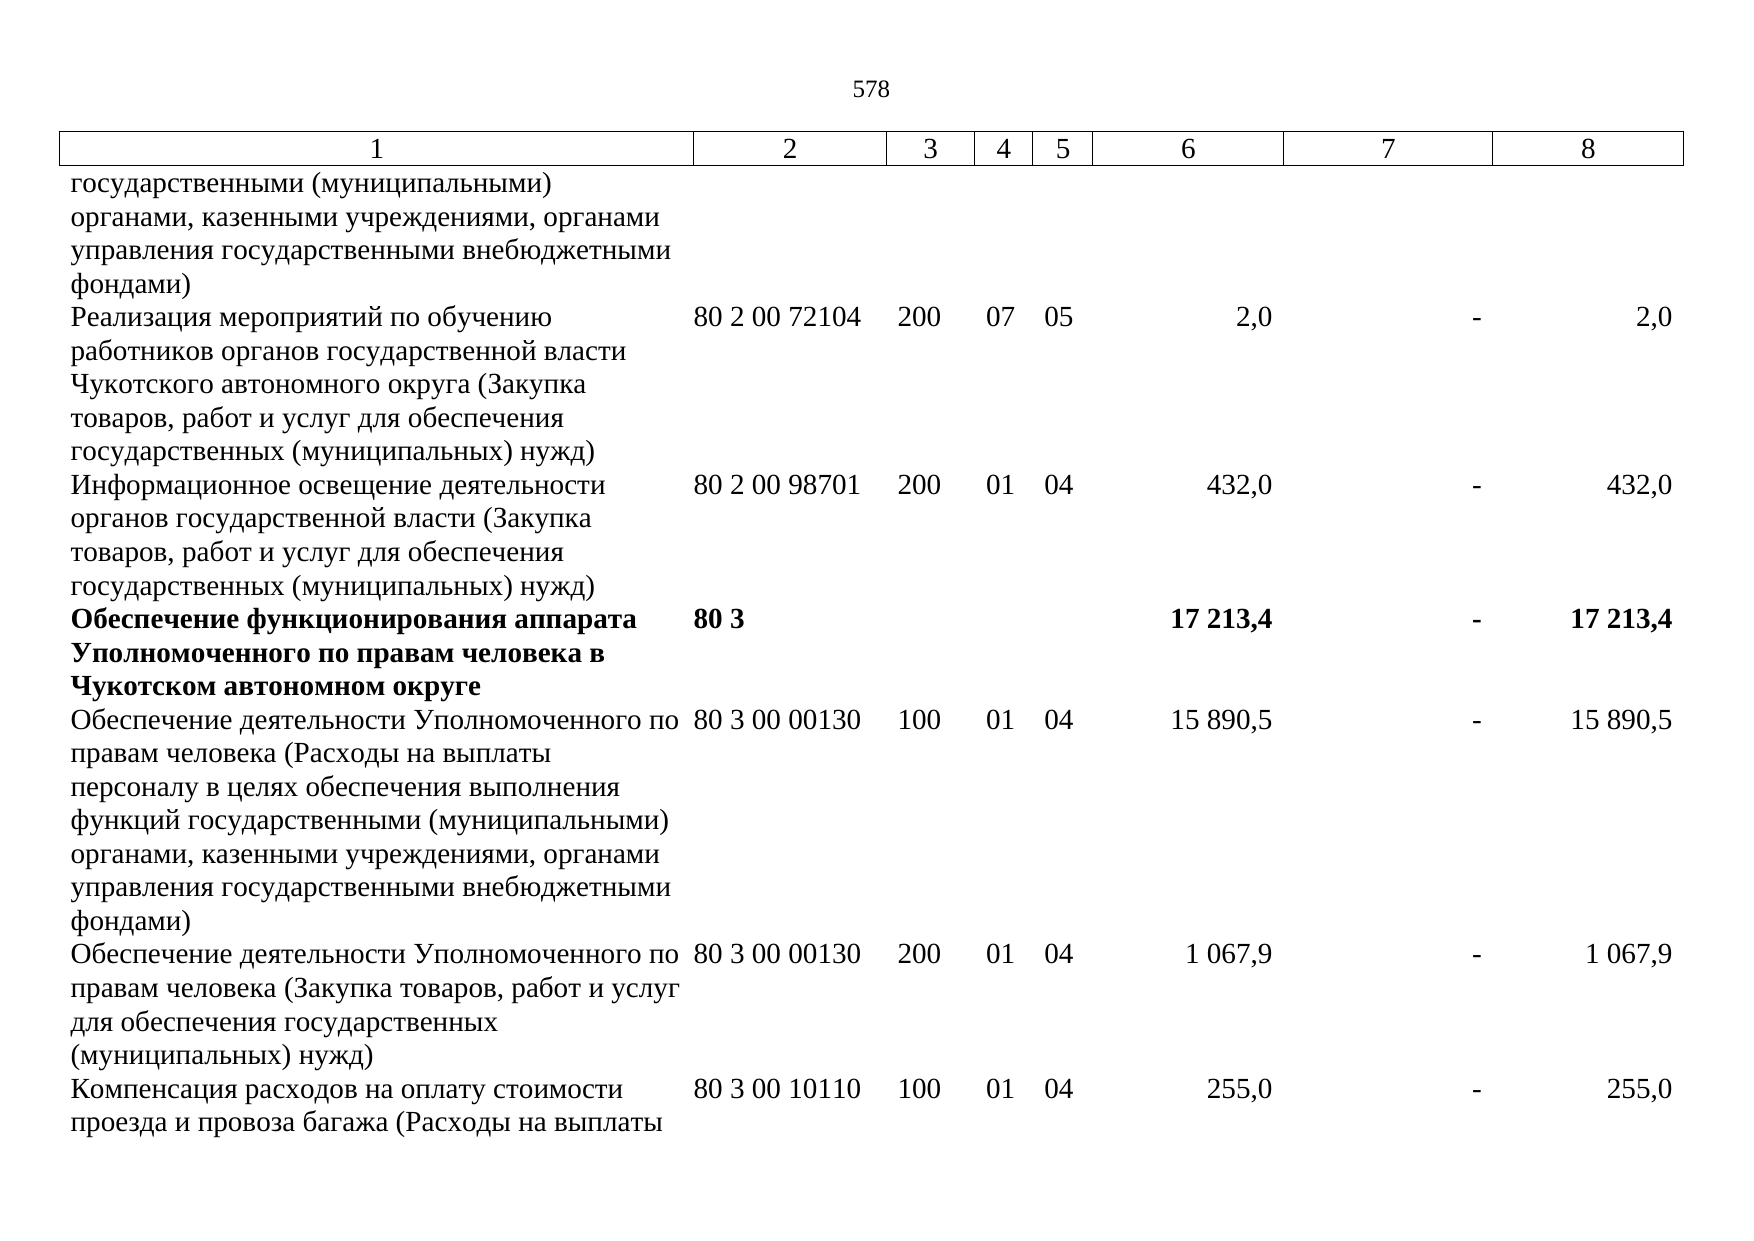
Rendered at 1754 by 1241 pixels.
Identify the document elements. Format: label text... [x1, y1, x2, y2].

table_header 6 [1093, 132, 1283, 165]
table_header 5 [1033, 132, 1092, 165]
table_header 3 [887, 132, 974, 165]
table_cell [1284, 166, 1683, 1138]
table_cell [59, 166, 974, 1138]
table_header 2 [694, 132, 886, 165]
table_header 7 [1284, 132, 1492, 165]
table_header 4 [975, 132, 1032, 165]
table_header 8 [1493, 132, 1683, 165]
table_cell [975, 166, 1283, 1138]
table_header 1 [60, 132, 693, 165]
